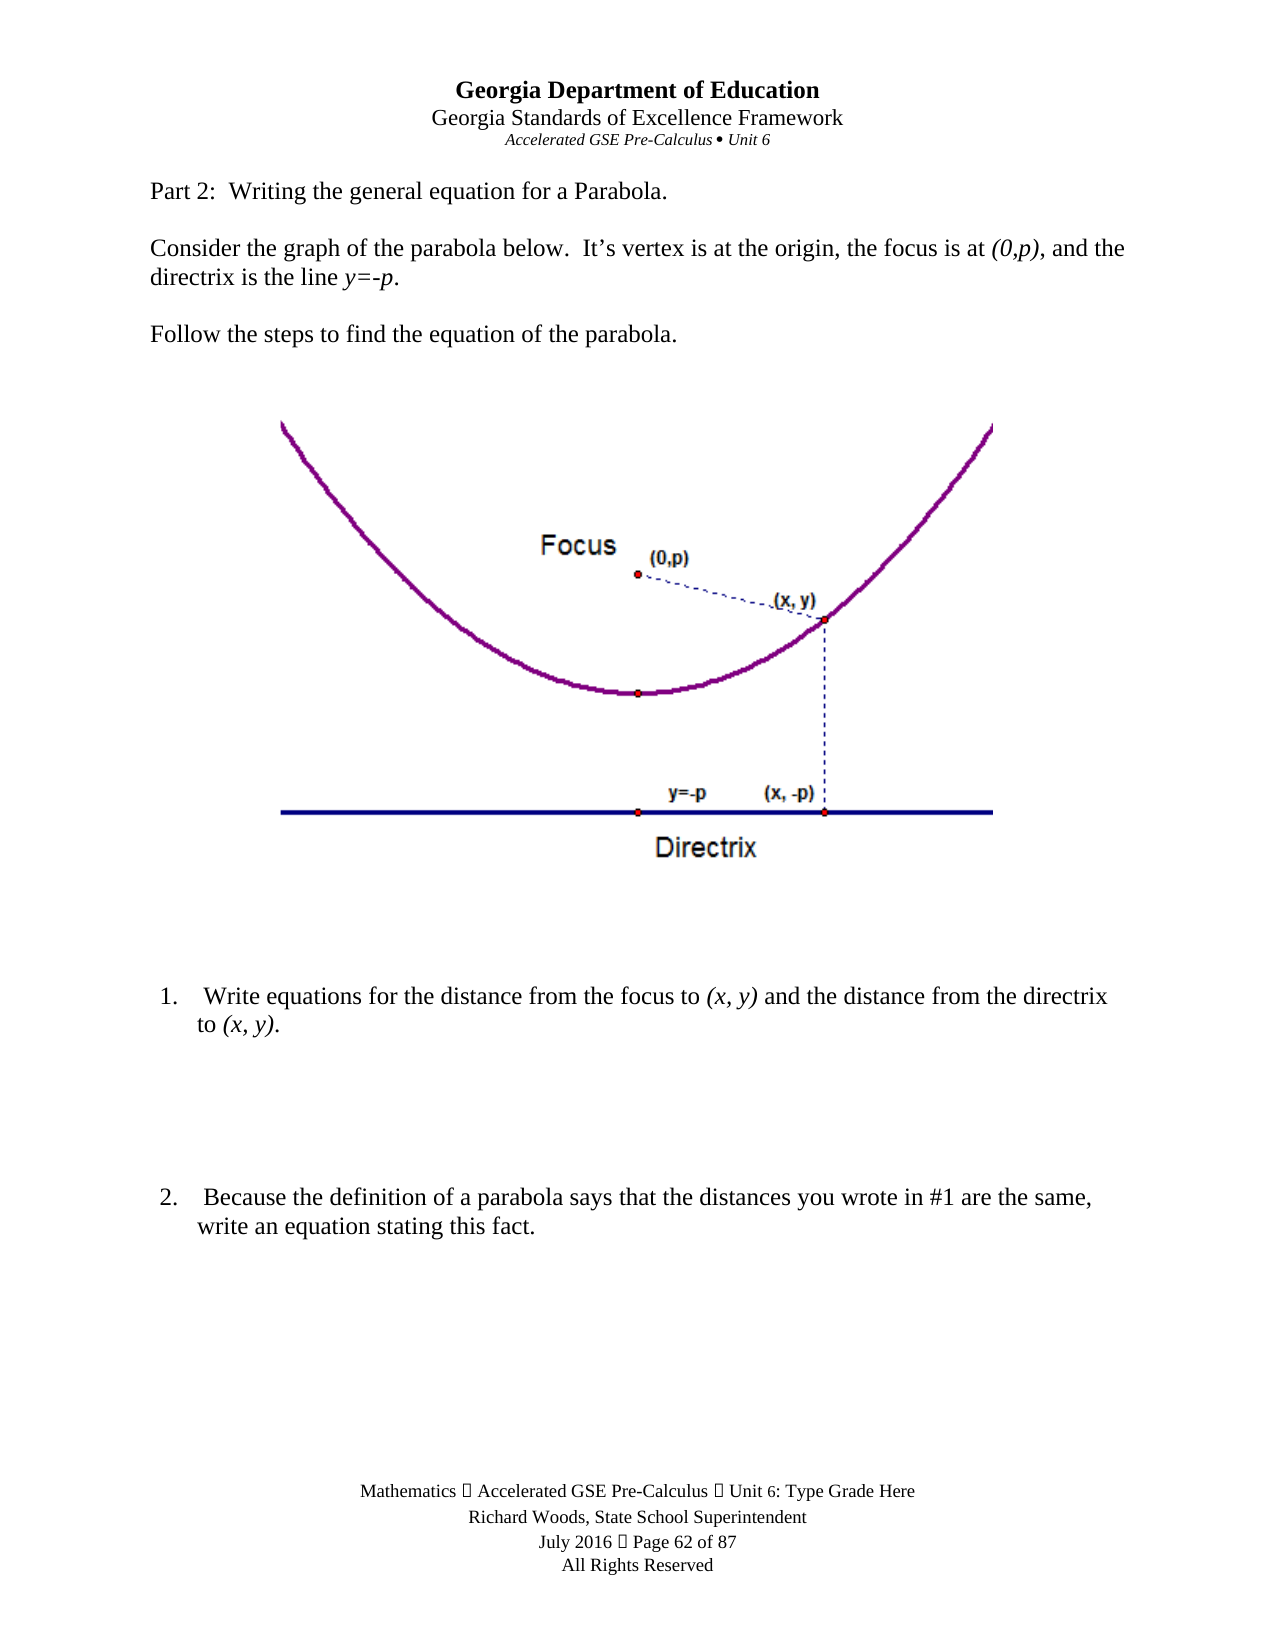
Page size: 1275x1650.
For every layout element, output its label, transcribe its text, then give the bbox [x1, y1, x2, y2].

text Follow the steps to find the equation of the parabola. [150, 319, 1125, 348]
text Part 2: Writing the general equation for a Parabola. [150, 176, 1125, 204]
list Because the definition of a parabola says that the distances you wrote in #1 are the same, write an equation stating this fact. [159, 1182, 1125, 1239]
text Consider the graph of the parabola below. It’s vertex is at the origin, the focus is at (0,p), and the directrix is the line y=-p. [150, 233, 1125, 291]
list Write equations for the distance from the focus to (x, y) and the distance from the directrix to (x, y). [159, 981, 1125, 1038]
picture [280, 408, 993, 973]
